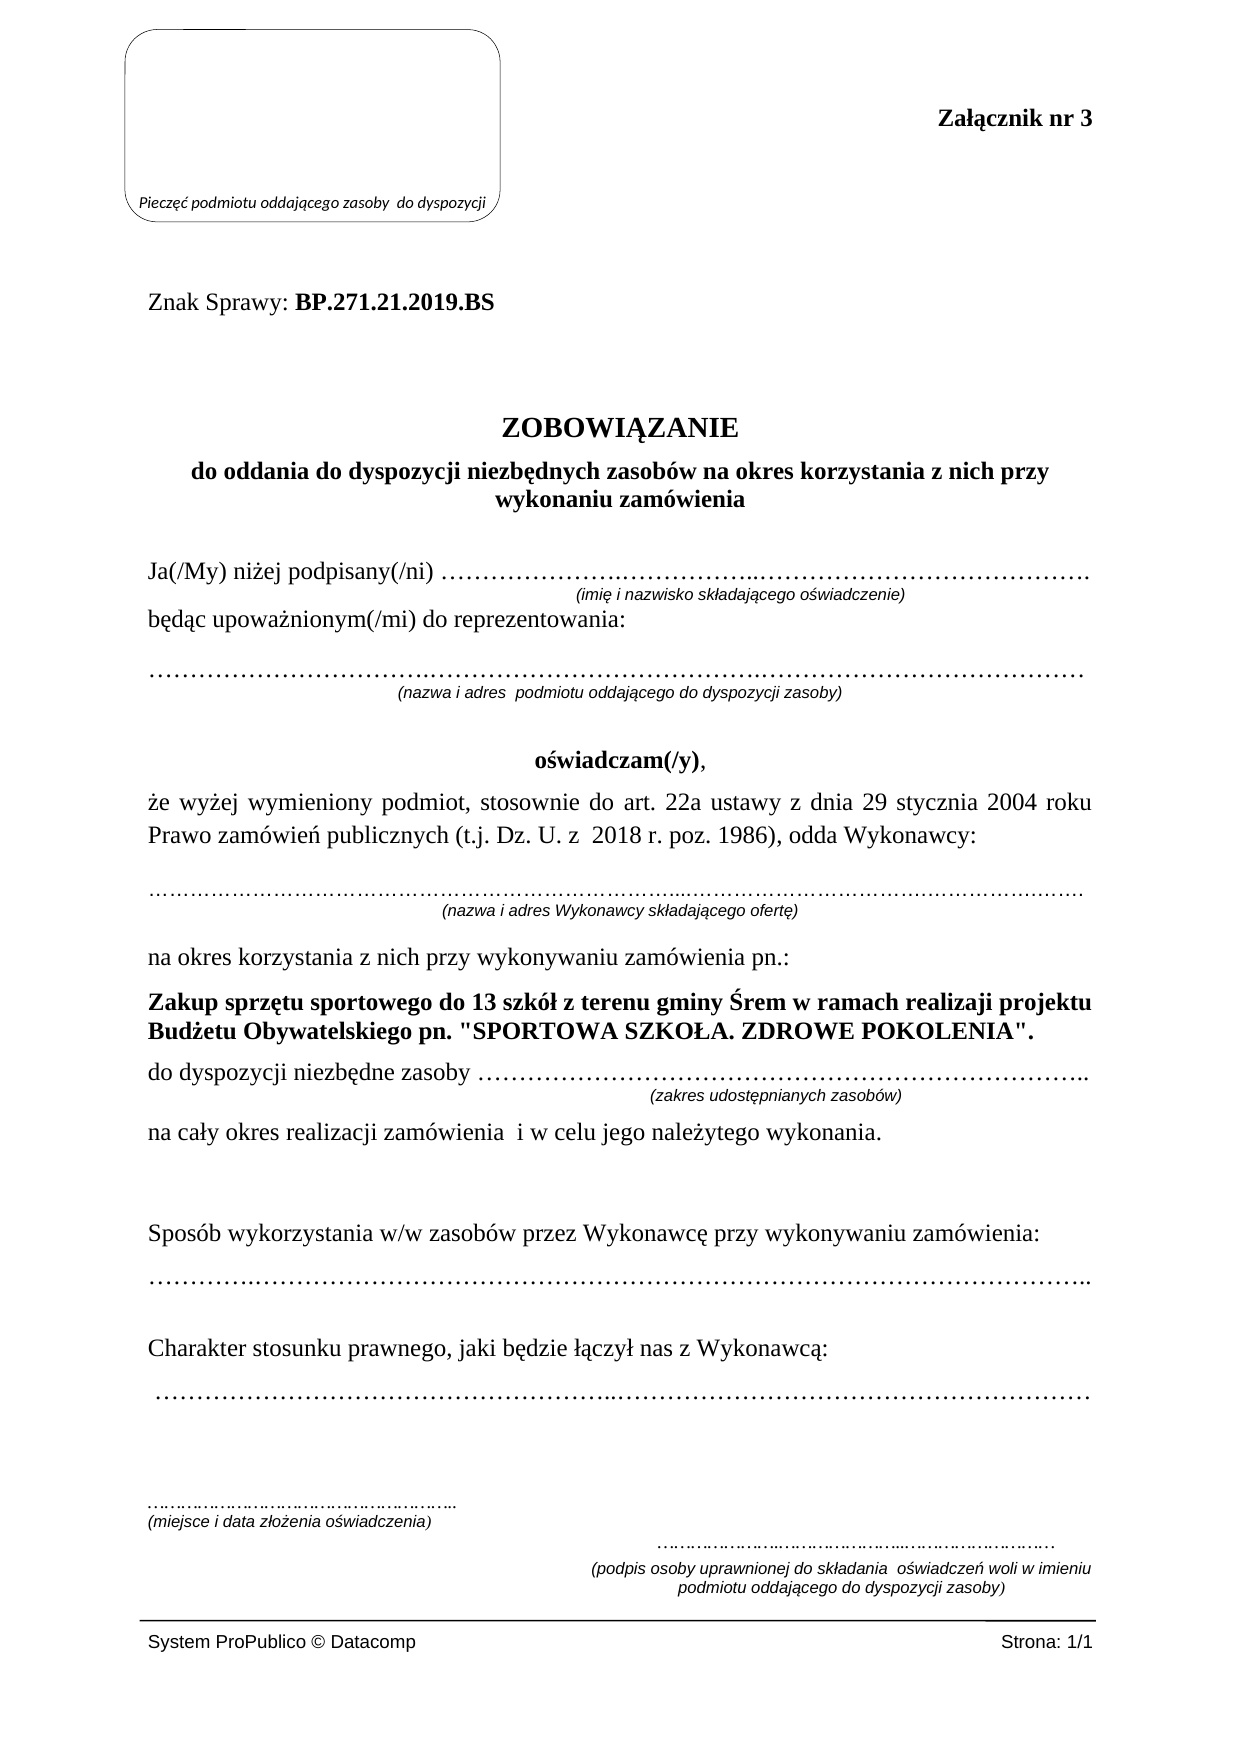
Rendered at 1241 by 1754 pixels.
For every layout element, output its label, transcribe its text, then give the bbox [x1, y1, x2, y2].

text …………………………….………………………………….………………………………… [148, 654, 1093, 683]
text ZOBOWIĄZANIE [148, 410, 1093, 443]
text (zakres udostępnianych zasobów) [251, 1086, 1093, 1105]
text ………………………………………………..………………………………………………… [148, 1376, 1093, 1405]
text że wyżej wymieniony podmiot, stosownie do art. 22a ustawy z dnia 29 stycznia 2004 roku Prawo zamówień publicznych (t.j. Dz. U. z 2018 r. poz. 1986), odda Wykonawcy: [148, 787, 1093, 849]
text Charakter stosunku prawnego, jaki będzie łączył nas z Wykonawcą: [148, 1333, 1093, 1362]
text na okres korzystania z nich przy wykonywaniu zamówienia pn.: [148, 942, 1093, 970]
text będąc upoważnionym(/mi) do reprezentowania: [148, 604, 1093, 633]
text ………….……………………………………………………………………………………….. [148, 1261, 1093, 1290]
text Ja(/My) niżej podpisany(/ni) ………………….……………..…………………………………. [148, 556, 1093, 585]
text ……………………………………………….. [148, 1491, 1093, 1512]
text na cały okres realizacji zamówienia i w celu jego należytego wykonania. [148, 1117, 1093, 1146]
text (miejsce i data złożenia oświadczenia) [148, 1512, 1093, 1531]
text ………………….…………………..……………………… [148, 1531, 1093, 1553]
text Zakup sprzętu sportowego do 13 szkół z terenu gminy Śrem w ramach realizaji projektu Budżetu Obywatelskiego pn. "SPORTOWA SZKOŁA. ZDROWE POKOLENIA". [148, 987, 1093, 1044]
text (nazwa i adres podmiotu oddającego do dyspozycji zasoby) [148, 683, 1093, 702]
text (nazwa i adres Wykonawcy składającego ofertę) [148, 901, 1093, 920]
text …………………………………………………………………....…………………………….…………….……. [148, 877, 1093, 901]
text do dyspozycji niezbędne zasoby ……………………………………………………………….. [148, 1057, 1093, 1086]
text Sposób wykorzystania w/w zasobów przez Wykonawcę przy wykonywaniu zamówienia: [148, 1218, 1093, 1247]
text Znak Sprawy: BP.271.21.2019.BS [148, 287, 1093, 316]
text (podpis osoby uprawnionej do składania oświadczeń woli w imieniu podmiotu oddającego do dyspozycji zasoby) [590, 1559, 1093, 1597]
subtitle Załącznik nr 3 [207, 103, 1093, 132]
text do oddania do dyspozycji niezbędnych zasobów na okres korzystania z nich przy wykonaniu zamówienia [148, 456, 1093, 513]
text oświadczam(/y), [148, 746, 1093, 774]
text (imię i nazwisko składającego oświadczenie) [576, 585, 1093, 604]
